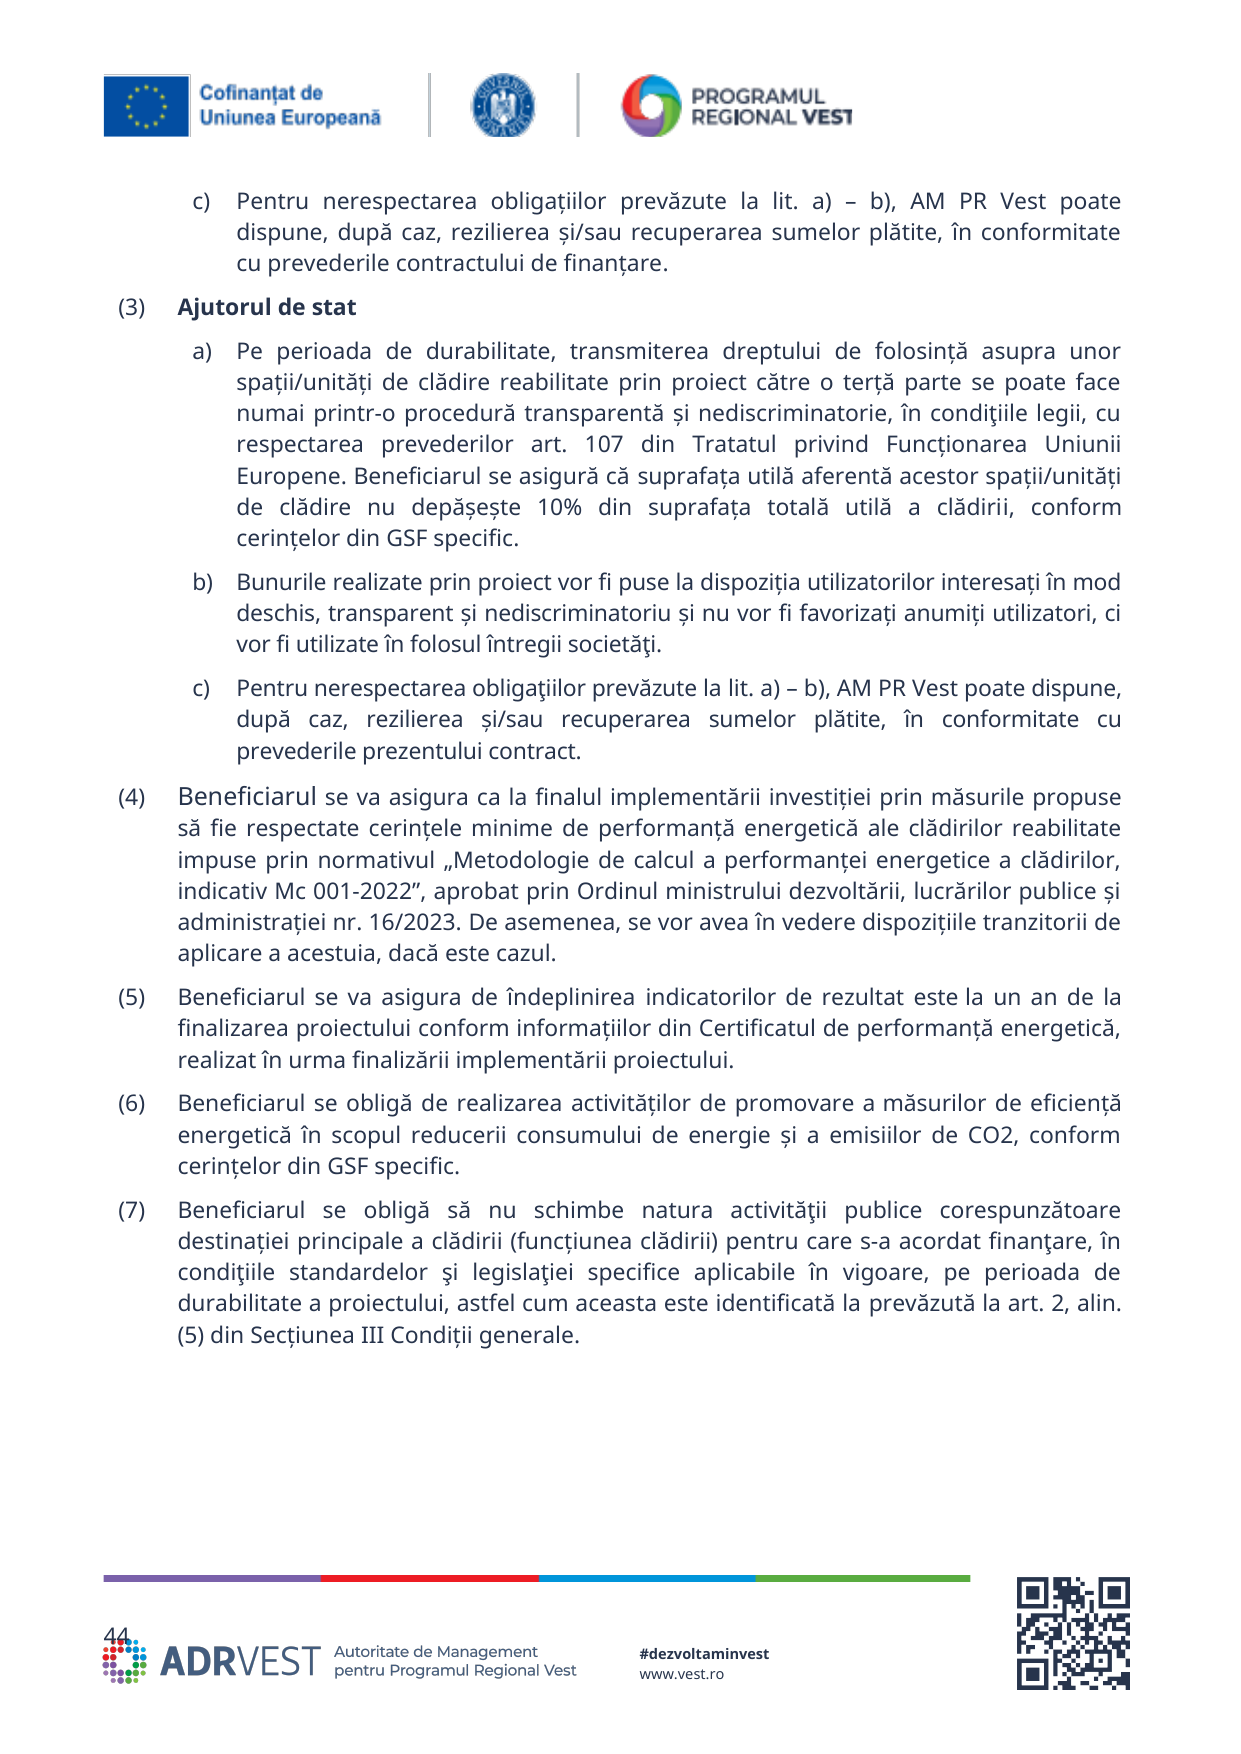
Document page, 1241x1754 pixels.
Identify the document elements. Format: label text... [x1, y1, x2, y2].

list Beneficiarul se obligă să nu schimbe natura activităţii publice corespunzătoare destinației principale a clădirii (funcțiunea clădirii) pentru care s-a acordat finanţare, în condiţiile standardelor şi legislaţiei specifice aplicabile în vigoare, pe perioada de durabilitate a proiectului, astfel cum aceasta este identificată la prevăzută la art. 2, alin. (5) din Secțiunea III Condiții generale. [118, 1194, 1122, 1350]
picture [93, 1636, 582, 1687]
list Ajutorul de stat [118, 291, 1122, 322]
list Bunurile realizate prin proiect vor fi puse la dispoziția utilizatorilor interesați în mod deschis, transparent și nediscriminatoriu și nu vor fi favorizați anumiți utilizatori, ci vor fi utilizate în folosul întregii societăţi. [192, 566, 1122, 659]
list Beneficiarul se va asigura de îndeplinirea indicatorilor de rezultat este la un an de la finalizarea proiectului conform informațiilor din Certificatul de performanță energetică, realizat în urma finalizării implementării proiectului. [118, 981, 1122, 1075]
picture [1008, 1568, 1139, 1699]
list Pentru nerespectarea obligațiilor prevăzute la lit. a) – b), AM PR Vest poate dispune, după caz, rezilierea și/sau recuperarea sumelor plătite, în conformitate cu prevederile contractului de finanțare. [192, 184, 1122, 278]
list Pe perioada de durabilitate, transmiterea dreptului de folosință asupra unor spații/unități de clădire reabilitate prin proiect către o terță parte se poate face numai printr-o procedură transparentă și nediscriminatorie, în condiţiile legii, cu respectarea prevederilor art. 107 din Tratatul privind Funcționarea Uniunii Europene. Beneficiarul se asigură că suprafața utilă aferentă acestor spații/unități de clădire nu depășește 10% din suprafața totală utilă a clădirii, conform cerințelor din GSF specific. [192, 334, 1122, 553]
list Pentru nerespectarea obligaţiilor prevăzute la lit. a) – b), AM PR Vest poate dispune, după caz, rezilierea și/sau recuperarea sumelor plătite, în conformitate cu prevederile prezentului contract. [192, 672, 1122, 766]
list Beneficiarul se obligă de realizarea activităților de promovare a măsurilor de eficiență energetică în scopul reducerii consumului de energie și a emisiilor de CO2, conform cerințelor din GSF specific. [118, 1087, 1122, 1181]
list Beneficiarul se va asigura ca la finalul implementării investiției prin măsurile propuse să fie respectate cerințele minime de performanță energetică ale clădirilor reabilitate impuse prin normativul „Metodologie de calcul a performanței energetice a clădirilor, indicativ Mc 001-2022”, aprobat prin Ordinul ministrului dezvoltării, lucrărilor publice și administrației nr. 16/2023. De asemenea, se vor avea în vedere dispozițiile tranzitorii de aplicare a acestuia, dacă este cazul. [118, 778, 1122, 969]
